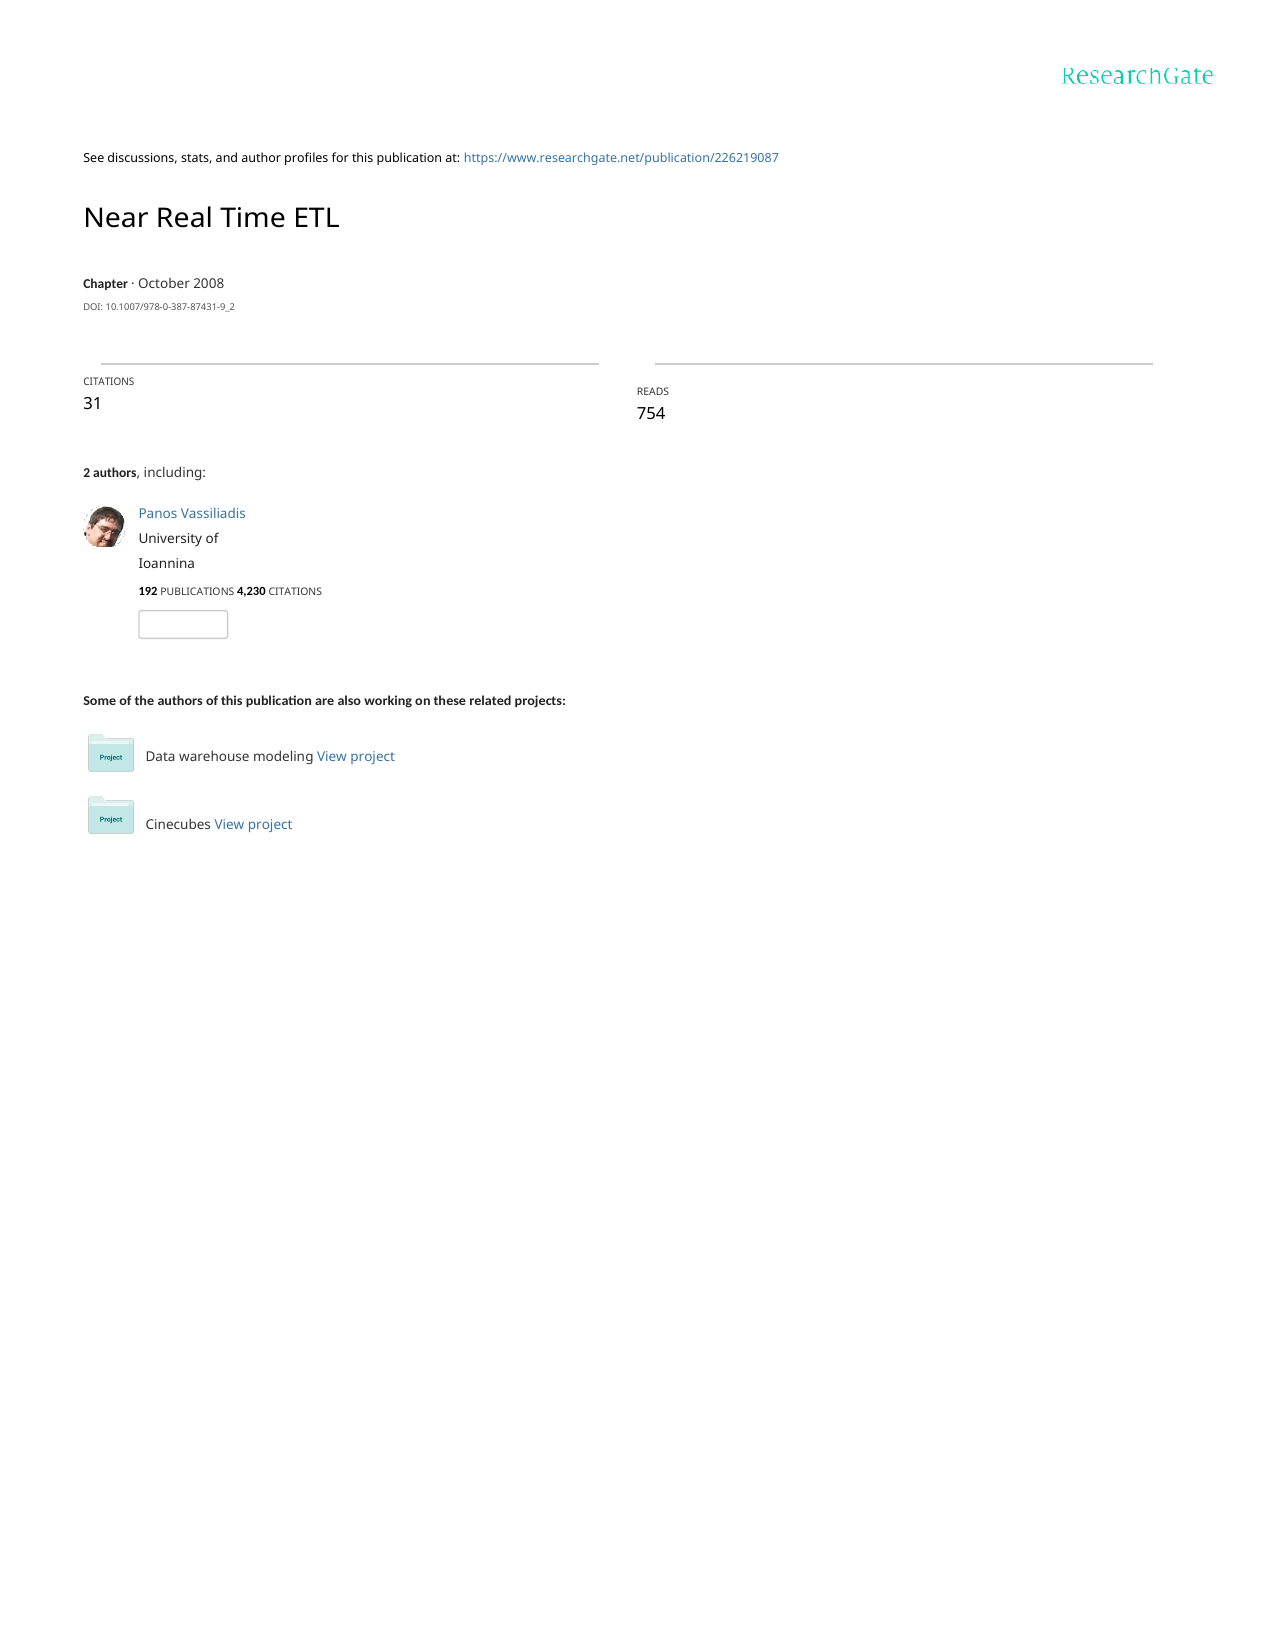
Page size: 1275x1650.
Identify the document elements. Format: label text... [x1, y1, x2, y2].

text Data warehouse modeling View project [145, 746, 1223, 765]
text Chapter · October 2008 [83, 274, 1223, 293]
text See discussions, stats, and author profiles for this publication at: https://www.researchgate.net/publication/226219087 [83, 149, 1223, 167]
text DOI: 10.1007/978-0-387-87431-9_2 [83, 300, 1223, 313]
picture [1062, 68, 1213, 84]
text CITATIONS [83, 374, 137, 388]
text 31 [83, 392, 137, 414]
text 754 [637, 401, 1223, 424]
text Cinecubes View project [145, 815, 1223, 834]
text Near Real Time ETL [83, 199, 1223, 236]
picture [83, 505, 125, 547]
text READS [637, 384, 1223, 398]
picture [83, 725, 139, 781]
text 192 PUBLICATIONS 4,230 CITATIONS [138, 583, 1223, 598]
text 2 authors, including: [83, 463, 1223, 481]
text Some of the authors of this publication are also working on these related projects: [83, 692, 1223, 708]
text Panos Vassiliadis University of Ioannina [138, 504, 272, 572]
picture [83, 787, 139, 843]
